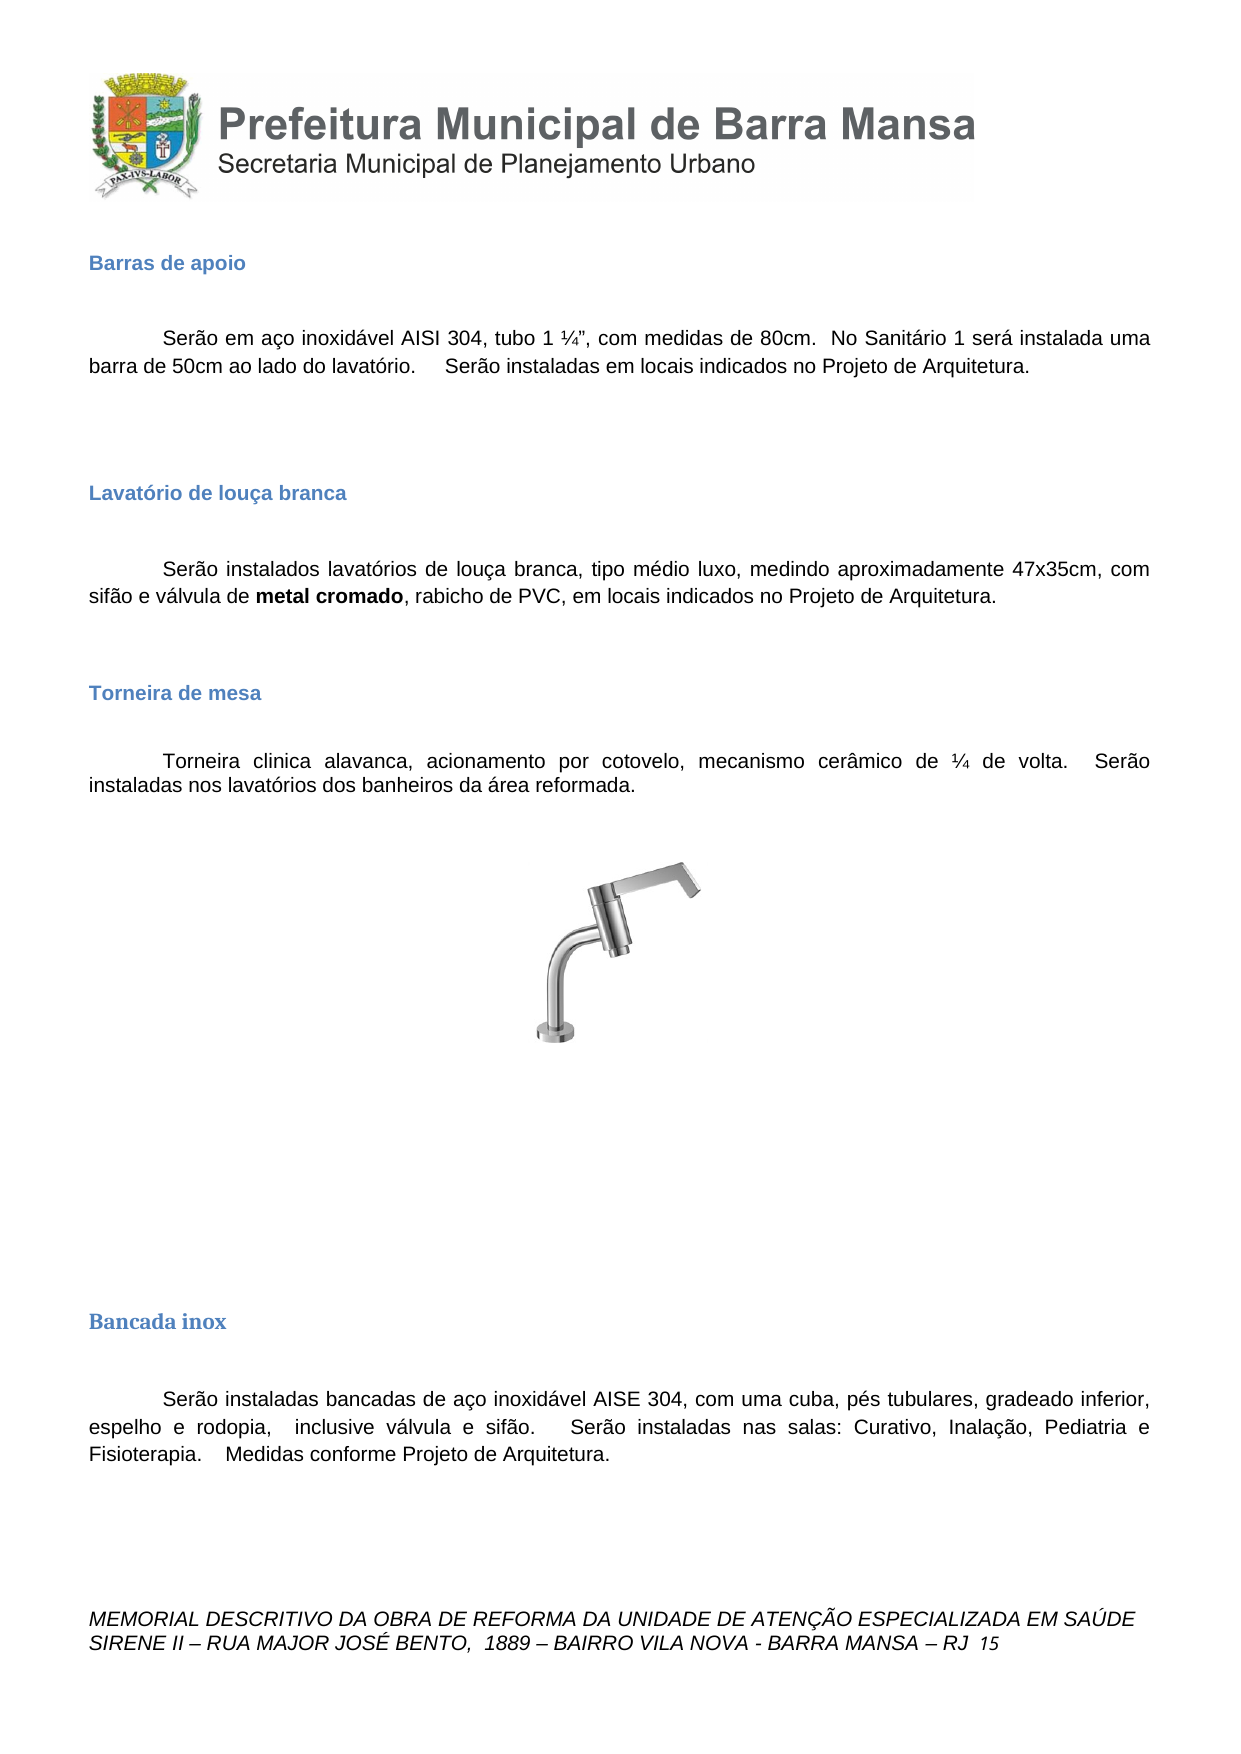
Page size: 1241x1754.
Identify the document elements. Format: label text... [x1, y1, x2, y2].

subtitle Lavatório de louça branca [89, 481, 1152, 504]
subtitle Bancada inox [89, 1309, 1152, 1335]
picture [88, 73, 975, 202]
subtitle Barras de apoio [89, 250, 1152, 274]
text Serão instaladas bancadas de aço inoxidável AISE 304, com uma cuba, pés tubulares, gradeado inferior, espelho e rodopia, inclusive válvula e sifão. Serão instaladas nas salas: Curativo, Inalação, Pediatria e Fisioterapia. Medidas conforme Projeto de Arquitetura. [89, 1387, 1152, 1466]
text Serão em aço inoxidável AISI 304, tubo 1 ¼”, com medidas de 80cm. No Sanitário 1 será instalada uma barra de 50cm ao lado do lavatório. Serão instaladas em locais indicados no Projeto de Arquitetura. [89, 326, 1152, 378]
text Serão instalados lavatórios de louça branca, tipo médio luxo, medindo aproximadamente 47x35cm, com sifão e válvula de metal cromado, rabicho de PVC, em locais indicados no Projeto de Arquitetura. [89, 556, 1152, 608]
picture [528, 862, 708, 1043]
text Torneira clinica alavanca, acionamento por cotovelo, mecanismo cerâmico de ¼ de volta. Serão instaladas nos lavatórios dos banheiros da área reformada. [89, 749, 1152, 797]
subtitle Torneira de mesa [89, 681, 1152, 704]
